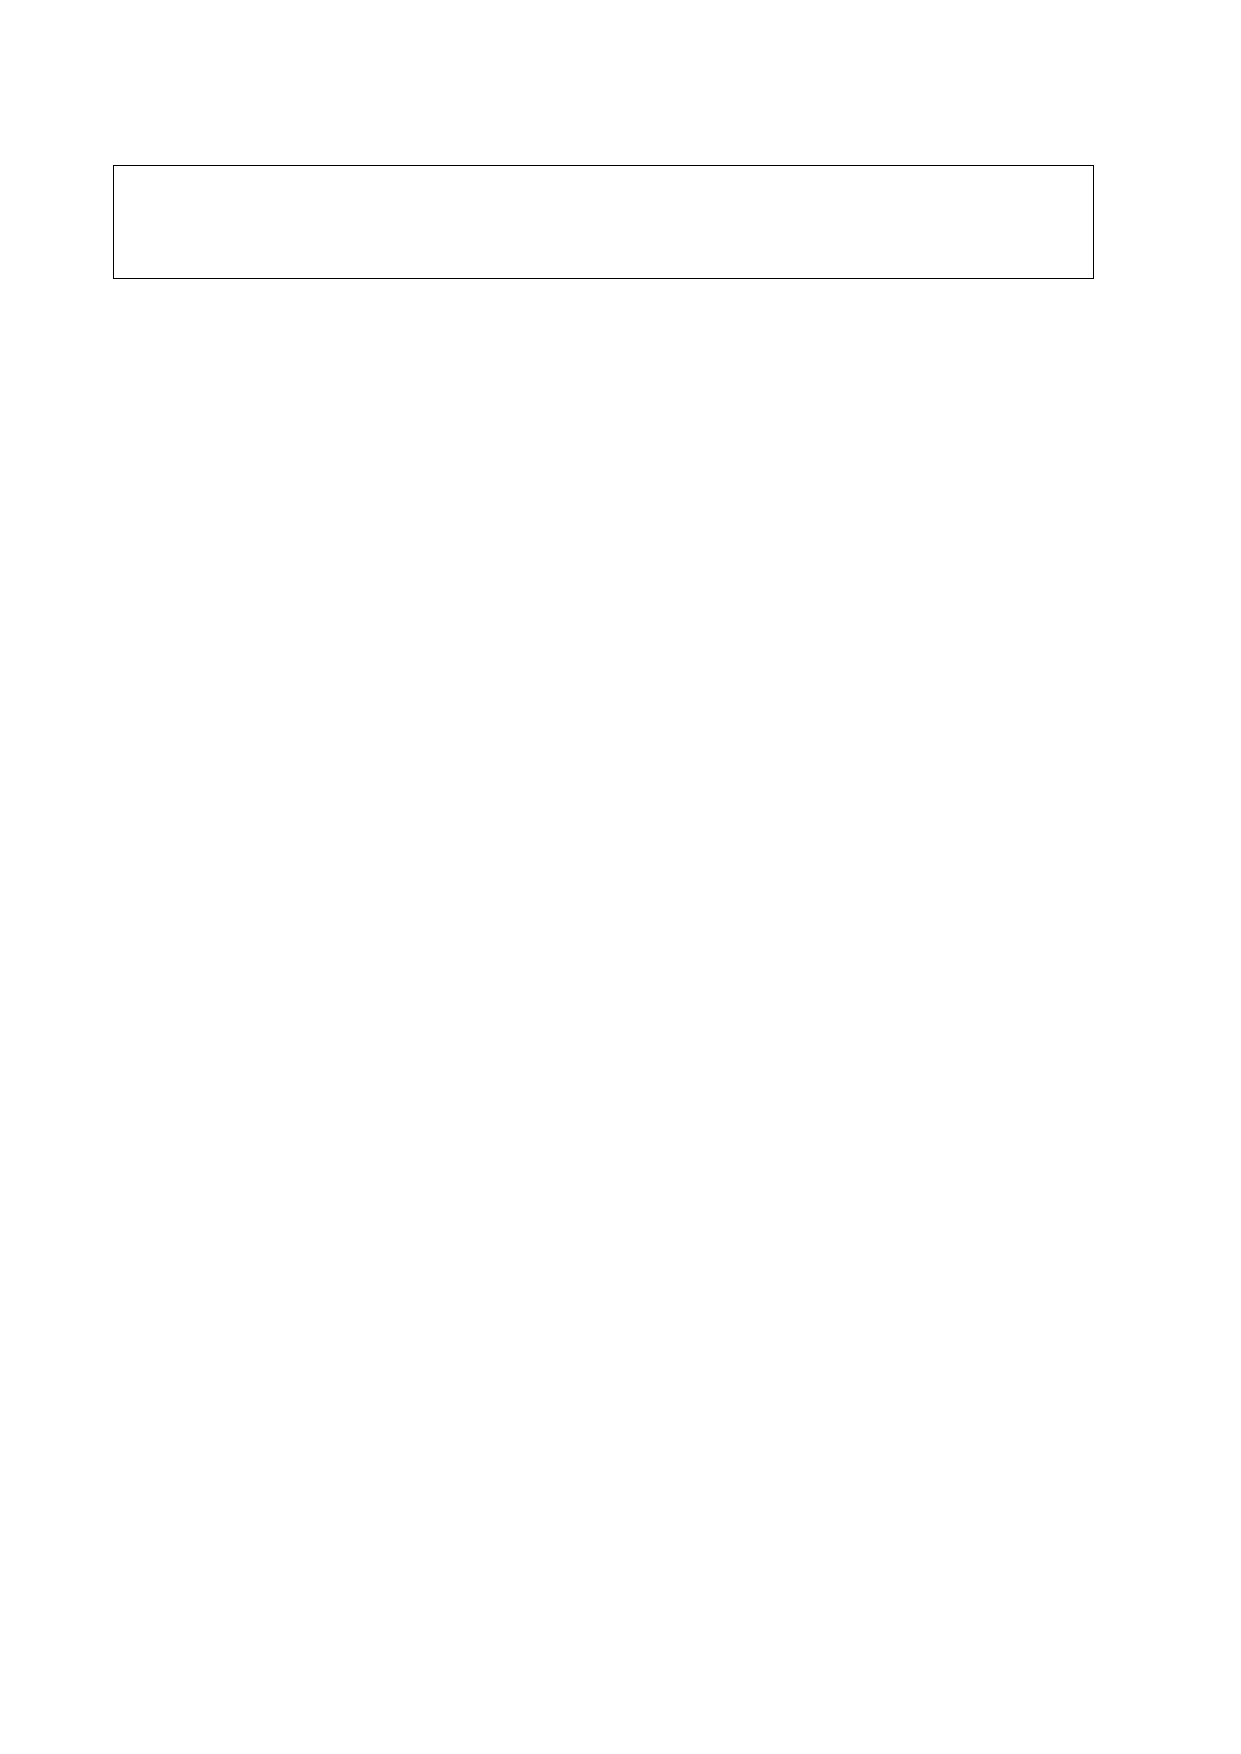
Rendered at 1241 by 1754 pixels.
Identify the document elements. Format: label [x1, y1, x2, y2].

table_cell [114, 166, 1093, 278]
